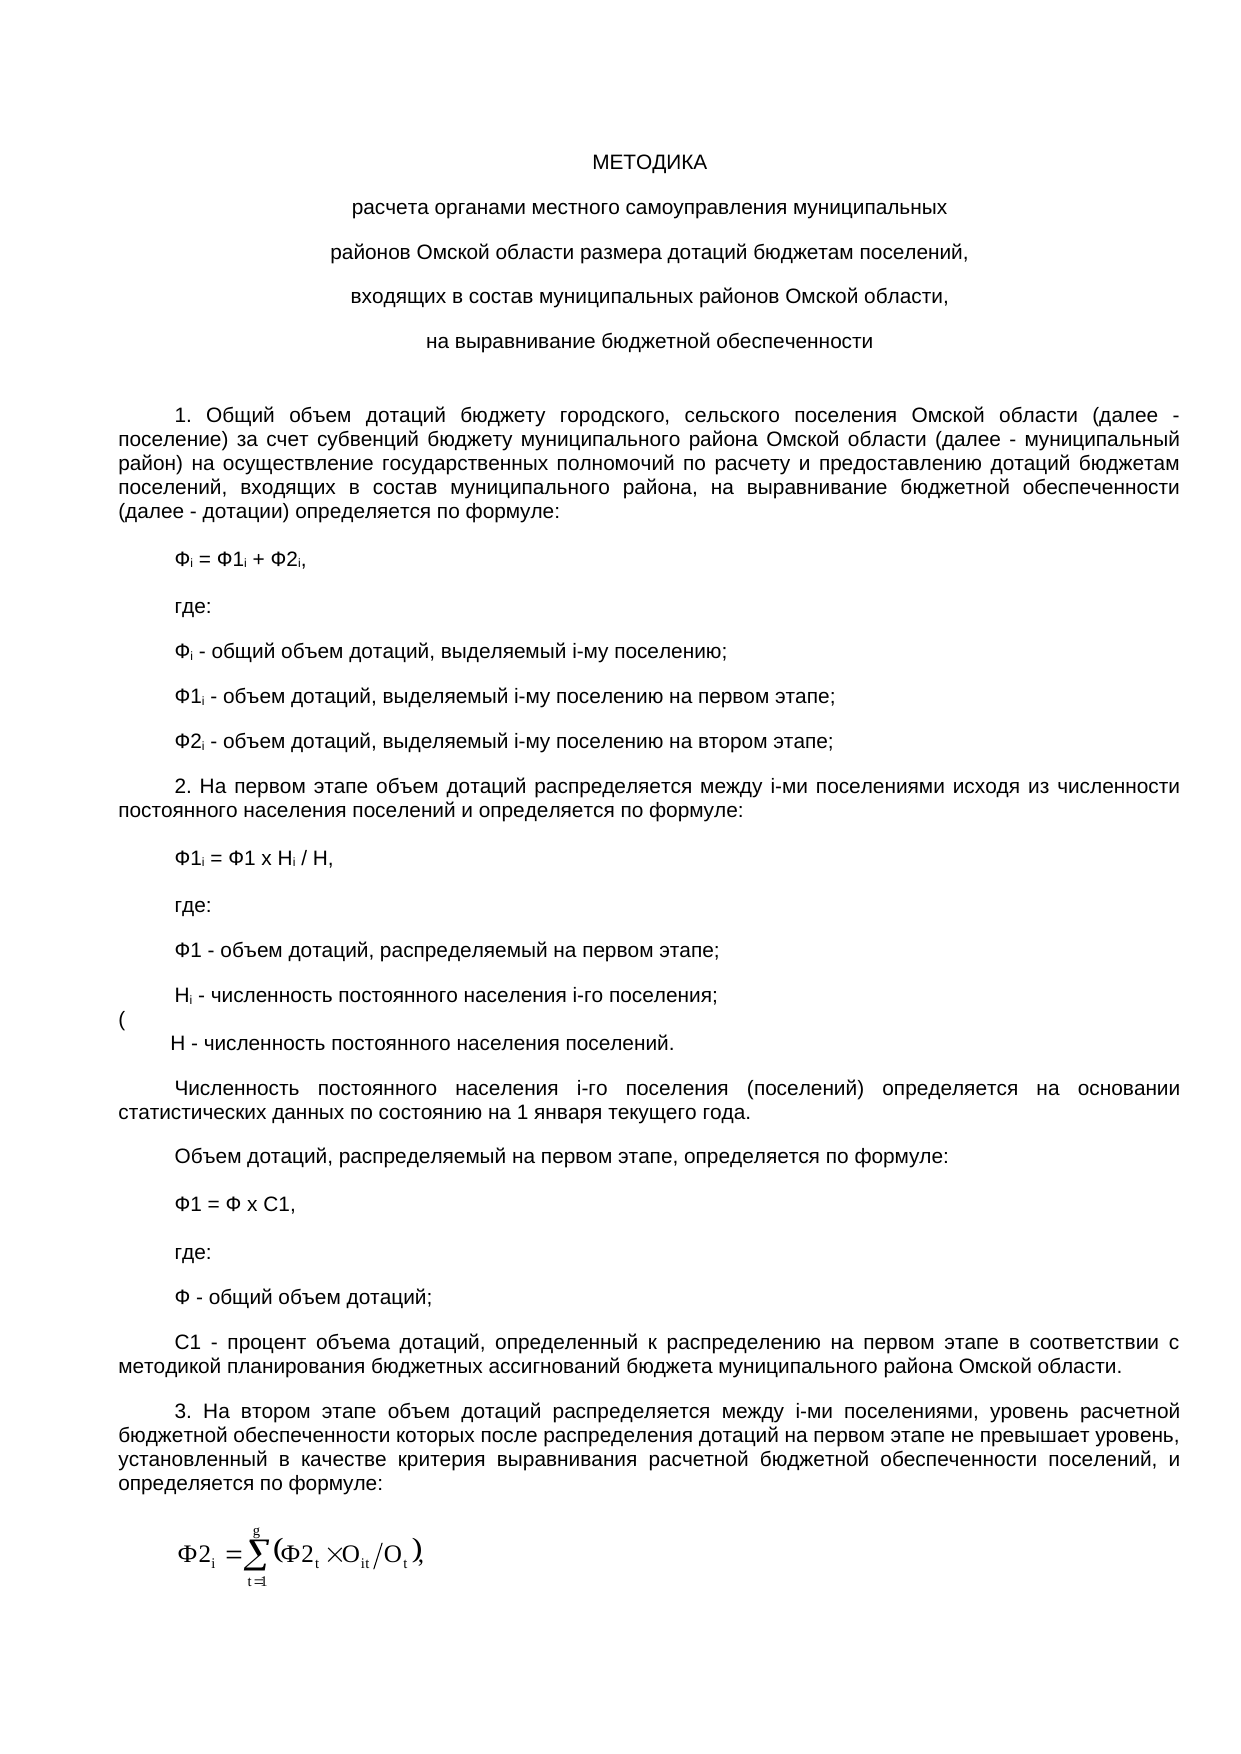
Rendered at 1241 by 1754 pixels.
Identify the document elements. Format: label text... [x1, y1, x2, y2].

text где: [118, 594, 1181, 618]
text Ф2i - объем дотаций, выделяемый i-му поселению на втором этапе; [118, 729, 1181, 753]
text Фi = Ф1i + Ф2i, [118, 546, 1181, 570]
text где: [118, 1240, 1181, 1264]
text ( [118, 1007, 1181, 1031]
text входящих в состав муниципальных районов Омской области, [118, 284, 1181, 308]
text Ф - общий объем дотаций; [118, 1285, 1181, 1309]
text Ф1 - объем дотаций, распределяемый на первом этапе; [118, 938, 1181, 962]
text расчета органами местного самоуправления муниципальных [118, 195, 1181, 219]
text 1. Общий объем дотаций бюджету городского, сельского поселения Омской области (далее - поселение) за счет субвенций бюджету муниципального района Омской области (далее - муниципальный район) на осуществление государственных полномочий по расчету и предоставлению дотаций бюджетам поселений, входящих в состав муниципального района, на выравнивание бюджетной обеспеченности (далее - дотации) определяется по формуле: [118, 403, 1181, 522]
text С1 - процент объема дотаций, определенный к распределению на первом этапе в соответствии с методикой планирования бюджетных ассигнований бюджета муниципального района Омской области. [118, 1330, 1181, 1378]
text Нi - численность постоянного населения i-го поселения; [118, 983, 1181, 1007]
text 3. На втором этапе объем дотаций распределяется между i-ми поселениями, уровень расчетной бюджетной обеспеченности которых после распределения дотаций на первом этапе не превышает уровень, установленный в качестве критерия выравнивания расчетной бюджетной обеспеченности поселений, и определяется по формуле: [118, 1398, 1181, 1494]
text Ф1i - объем дотаций, выделяемый i-му поселению на первом этапе; [118, 684, 1181, 708]
text 2. На первом этапе объем дотаций распределяется между i-ми поселениями исходя из численности постоянного населения поселений и определяется по формуле: [118, 773, 1181, 821]
text на выравнивание бюджетной обеспеченности [118, 329, 1181, 353]
text Ф1i = Ф1 x Нi / Н, [118, 845, 1181, 869]
text Объем дотаций, распределяемый на первом этапе, определяется по формуле: [118, 1144, 1181, 1168]
text МЕТОДИКА [118, 150, 1181, 174]
text Н - численность постоянного населения поселений. [118, 1031, 1181, 1055]
text Численность постоянного населения i-го поселения (поселений) определяется на основании статистических данных по состоянию на 1 января текущего года. [118, 1076, 1181, 1123]
text районов Омской области размера дотаций бюджетам поселений, [118, 239, 1181, 263]
text где: [118, 893, 1181, 917]
text Фi - общий объем дотаций, выделяемый i-му поселению; [118, 639, 1181, 663]
text Ф1 = Ф x С1, [118, 1192, 1181, 1216]
